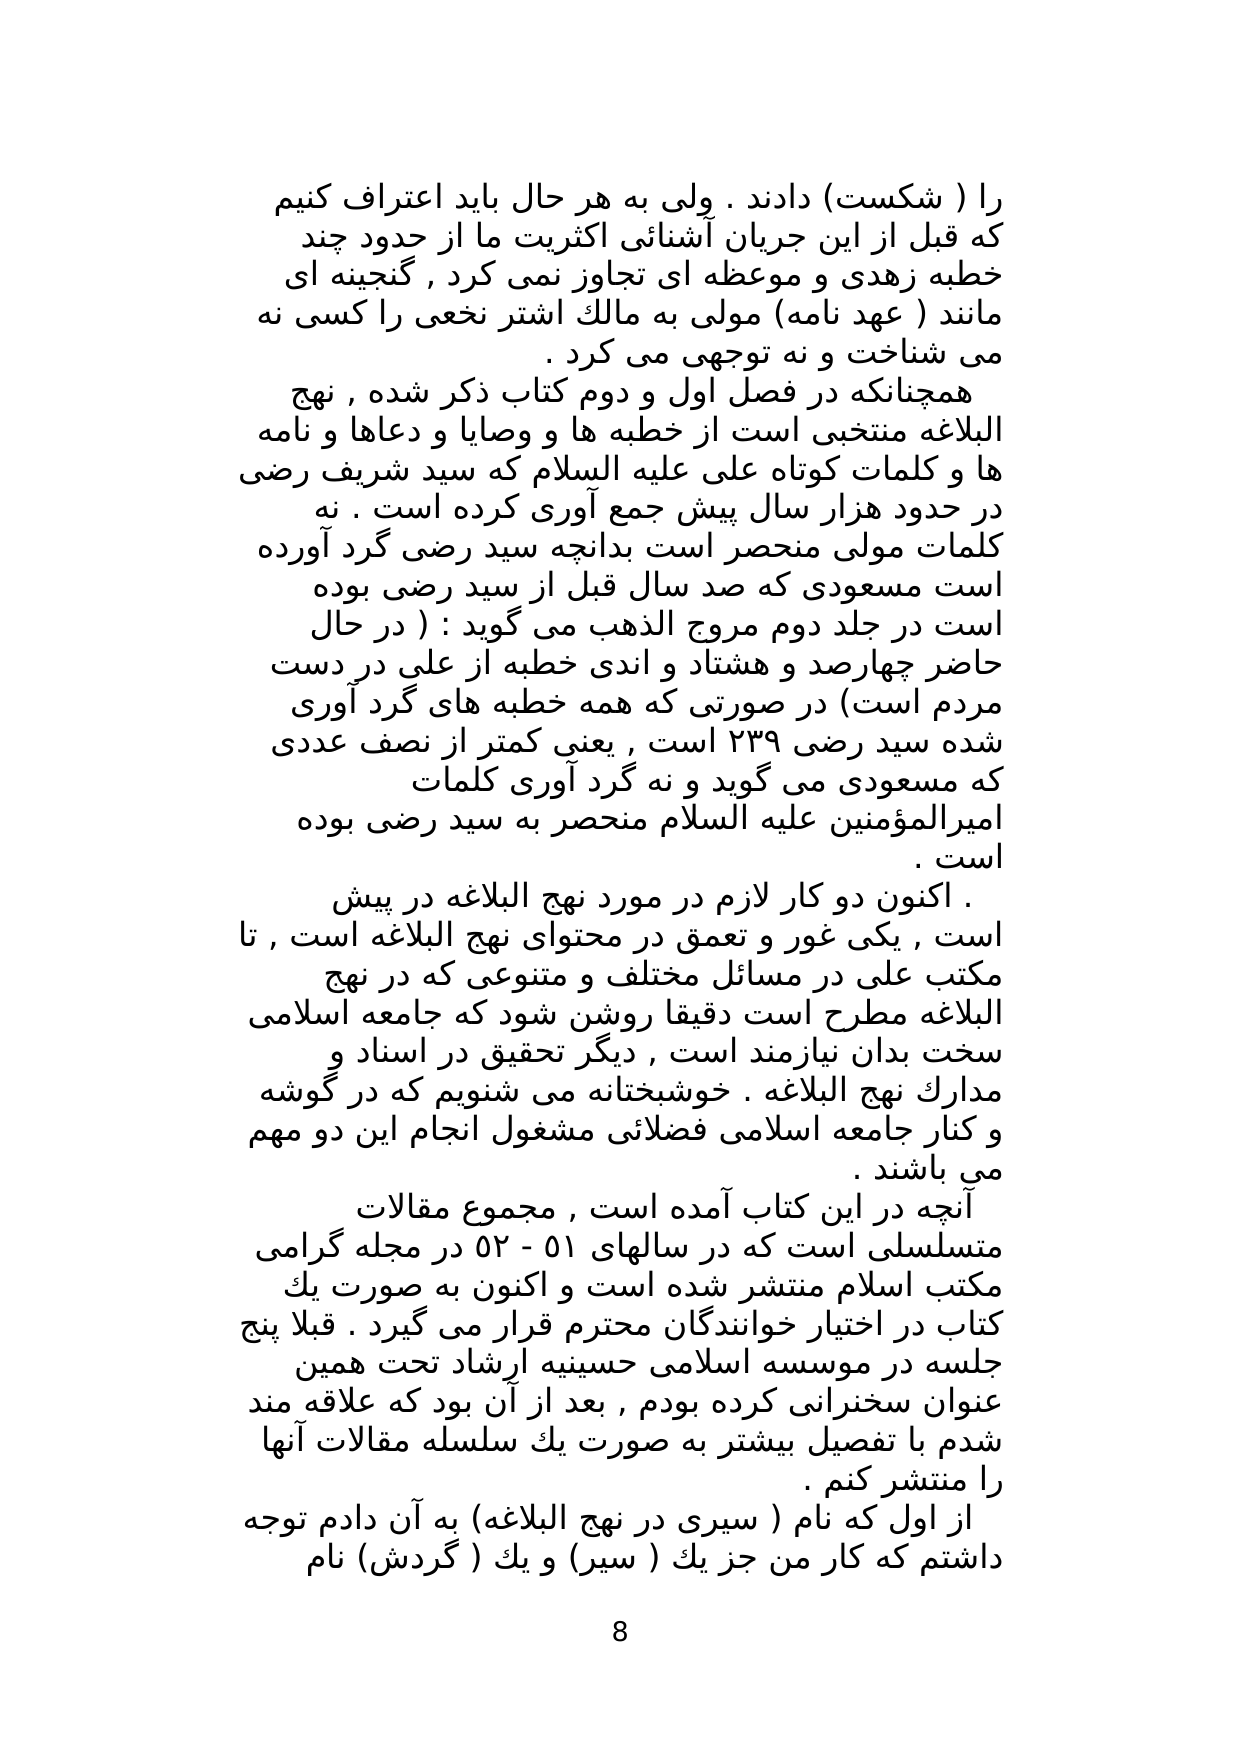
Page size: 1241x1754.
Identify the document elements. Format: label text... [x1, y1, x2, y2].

text آنچه در اين كتاب آمده است , مجموع مقالات متسلسلى است كه در سالهاى ٥١ - ٥٢ در مجله گرامى مكتب اسلام منتشر شده است و اكنون به صورت يك كتاب در اختيار خوانندگان محترم قرار مى گيرد . قبلا پنج جلسه در موسسه اسلامى حسينيه ارشاد تحت همين عنوان سخنرانى كرده بودم , بعد از آن بود كه علاقه مند شدم با تفصيل بيشتر به صورت يك سلسله مقالات آنها را منتشر كنم . [236, 1187, 1004, 1498]
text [236, 1498, 1004, 1576]
text همچنانكه در فصل اول و دوم كتاب ذكر شده , نهج البلاغه منتخبى است از خطبه ها و وصايا و دعاها و نامه ها و كلمات كوتاه على عليه السلام كه سيد شريف رضى در حدود هزار سال پيش جمع آورى كرده است . نه كلمات مولى منحصر است بدانچه سيد رضى گرد آورده است مسعودى كه صد سال قبل از سيد رضى بوده است در جلد دوم مروج الذهب مى گويد : ( در حال حاضر چهارصد و هشتاد و اندى خطبه از على در دست مردم است) در صورتى كه همه خطبه هاى گرد آورى شده سيد رضى ٢٣٩ است , يعنى كمتر از نصف عددى كه مسعودى مى گويد و نه گرد آورى كلمات اميرالمؤمنين عليه السلام منحصر به سيد رضى بوده است . [236, 371, 1004, 877]
text . اكنون دو كار لازم در مورد نهج البلاغه در پيش است , يكى غور و تعمق در محتواى نهج البلاغه است , تا مكتب على در مسائل مختلف و متنوعى كه در نهج البلاغه مطرح است دقيقا روشن شود كه جامعه اسلامى سخت بدان نيازمند است , ديگر تحقيق در اسناد و مدارك نهج البلاغه . خوشبختانه مى شنويم كه در گوشه و كنار جامعه اسلامى فضلائى مشغول انجام اين دو مهم مى باشند . [236, 877, 1004, 1187]
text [236, 177, 1004, 371]
